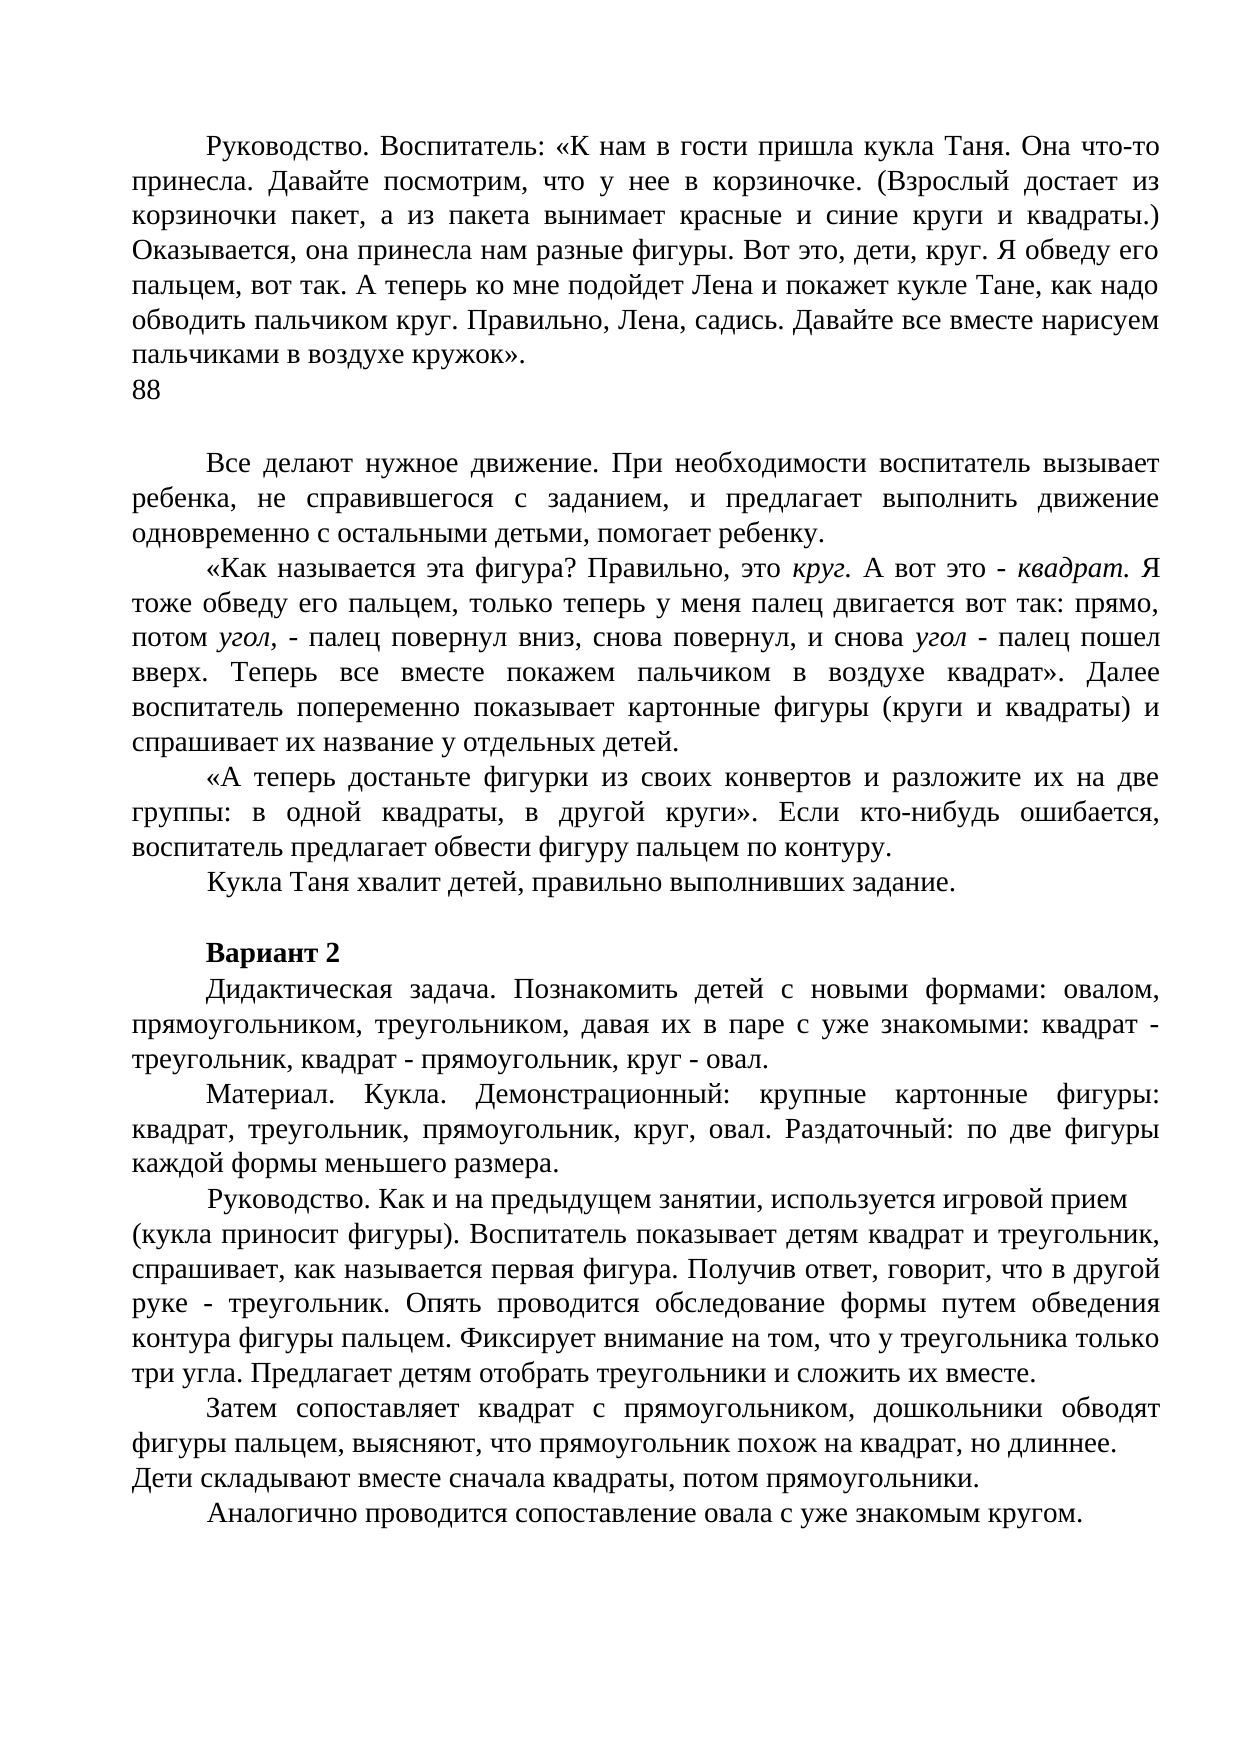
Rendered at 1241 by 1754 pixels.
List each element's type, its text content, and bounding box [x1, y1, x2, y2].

text Затем сопоставляет квадрат с прямоугольником, дошкольники обводят фигуры пальцем, выясняют, что прямоугольник похож на квадрат, но длиннее. [132, 1390, 1161, 1459]
text Материал. Кукла. Демонстрационный: крупные картонные фигуры: квадрат, треугольник, прямоугольник, круг, овал. Раздаточный: по две фигуры каждой формы меньшего размера. [132, 1076, 1161, 1179]
text Дидактическая задача. Познакомить детей с новыми формами: овалом, прямоугольником, треугольником, давая их в паре с уже знакомыми: квадрат - треугольник, квадрат - прямоугольник, круг - овал. [132, 971, 1161, 1074]
text «А теперь достаньте фигурки из своих конвертов и разложите их на две группы: в одной квадраты, в другой круги». Если кто-нибудь ошибается, воспитатель предлагает обвести фигуру пальцем по контуру. [132, 759, 1161, 862]
text «Как называется эта фигура? Правильно, это круг. А вот это - квадрат. Я тоже обведу его пальцем, только теперь у меня палец двигается вот так: прямо, потом угол, - палец повернул вниз, снова повернул, и снова угол - палец пошел вверх. Теперь все вместе покажем пальчиком в воздухе квадрат». Далее воспитатель попеременно показывает картонные фигуры (круги и квадраты) и спрашивает их название у отдельных детей. [132, 550, 1161, 757]
text Все делают нужное движение. При необходимости воспитатель вызывает ребенка, не справившегося с заданием, и предлагает выполнить движение одновременно с остальными детьми, помогает ребенку. [132, 445, 1161, 548]
text Руководство. Воспитатель: «К нам в гости пришла кукла Таня. Она что-то принесла. Давайте посмотрим, что у нее в корзиночке. (Взрослый достает из корзиночки пакет, а из пакета вынимает красные и синие круги и квадраты.) Оказывается, она принесла нам разные фигуры. Вот это, дети, круг. Я обведу его пальцем, вот так. А теперь ко мне подойдет Лена и покажет кукле Тане, как надо обводить пальчиком круг. Правильно, Лена, садись. Давайте все вместе нарисуем пальчиками в воздухе кружок». [132, 128, 1161, 370]
text (кукла приносит фигуры). Воспитатель показывает детям квадрат и треугольник, спрашивает, как называется первая фигура. Получив ответ, говорит, что в другой руке - треугольник. Опять проводится обследование формы путем обведения контура фигуры пальцем. Фиксирует внимание на том, что у треугольника только три угла. Предлагает детям отобрать треугольники и сложить их вместе. [132, 1216, 1161, 1389]
text Аналогично проводится сопоставление овала с уже знакомым кругом. [207, 1496, 1161, 1529]
text Руководство. Как и на предыдущем занятии, используется игровой прием [207, 1181, 1161, 1214]
text Кукла Таня хвалит детей, правильно выполнивших задание. [207, 864, 1161, 897]
subtitle Вариант 2 [206, 935, 1162, 969]
text 88 [132, 372, 1167, 405]
text Дети складывают вместе сначала квадраты, потом прямоугольники. [132, 1460, 1161, 1494]
